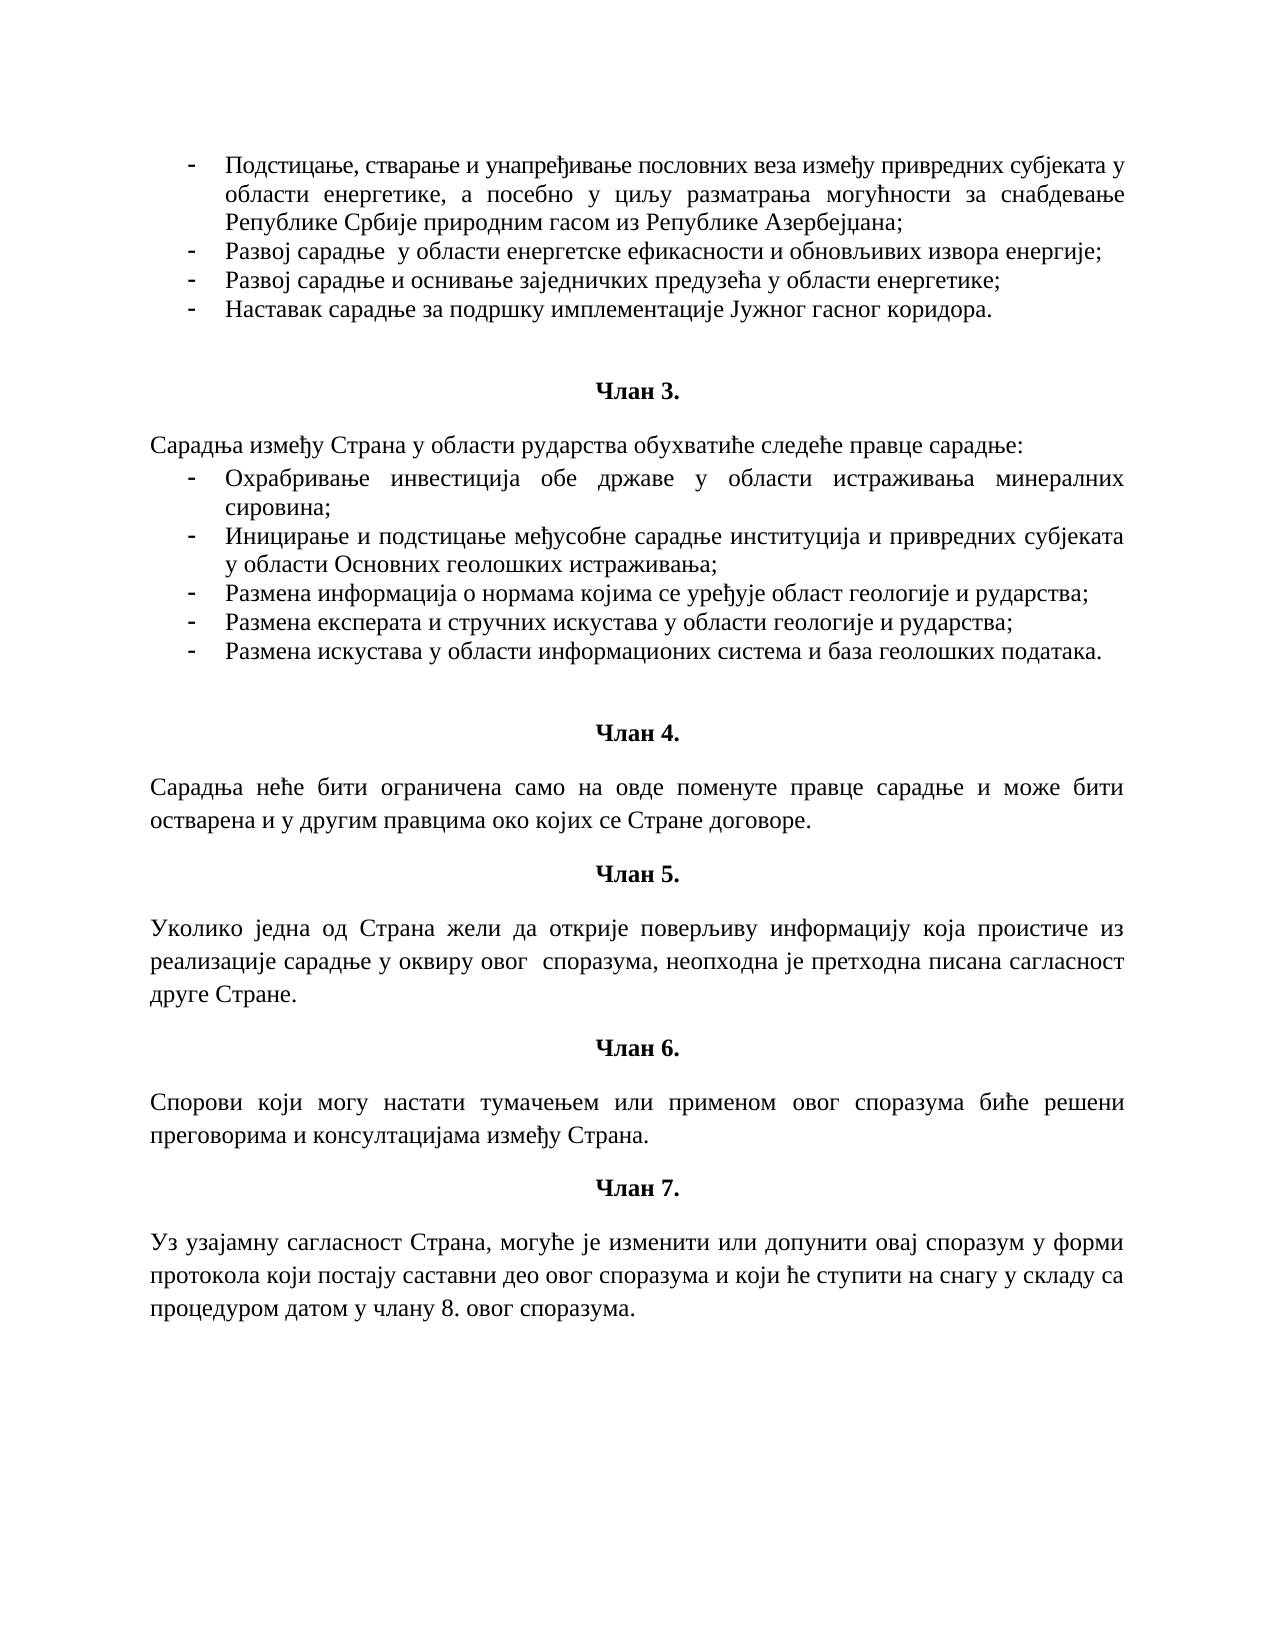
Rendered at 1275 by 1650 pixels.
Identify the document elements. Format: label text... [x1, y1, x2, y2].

list Размена информација о нормама којима се уређује област геологије и рударства; [187, 578, 1125, 607]
text Уколико једна од Страна жели да открије поверљиву информацију која проистиче из реализације сарадње у оквиру овог споразума, неопходна је претходна писана сагласност друге Стране. [150, 913, 1125, 1008]
list Размена експерата и стручних искустава у области геологије и рударства; [187, 607, 1130, 636]
list Развој сарадње у области енергетске ефикасности и обновљивих извора енергије; [187, 236, 1125, 265]
text Члан 6. [150, 1033, 1125, 1062]
text Уз узајамну сагласност Страна, могуће је изменити или допунити овај споразум у форми протокола који постају саставни део овог споразума и који ће ступити на снагу у складу са процедуром датом у члану 8. овог споразума. [150, 1227, 1125, 1322]
list Развој сарадње и оснивање заједничких предузећа у области енергетике; [187, 265, 1125, 294]
text Сарадња између Страна у области рударства обухватиће следеће правце сарадње: [150, 430, 1125, 459]
list Наставак сарадње за подршку имплементације Јужног гасног коридора. [187, 294, 1125, 322]
text Члан 5. [150, 859, 1125, 888]
list Иницирање и подстицање међусобне сарадње институција и привредних субјеката у области Основних геолошких истраживања; [187, 521, 1125, 578]
list Охрабривање инвестиција обе државе у области истраживања минералних сировина; [187, 463, 1125, 521]
text Спорови који могу настати тумачењем или применом овог споразума биће решени преговорима и консултацијама између Страна. [150, 1087, 1125, 1148]
text Члан 3. [150, 376, 1125, 405]
text Сарадња неће бити ограничена само на овде поменуте правце сарадње и може бити остварена и у другим правцима око којих се Стране договоре. [150, 772, 1125, 834]
list Подстицање, стварање и унапређивање пословних веза између привредних субјеката у области енергетике, а посебно у циљу разматрања могућности за снабдевање Републике Србије природним гасом из Републике Азербејџана; [187, 150, 1125, 236]
list Размена искустава у области информационих система и база геолошких података. [187, 636, 1130, 664]
text Члан 7. [150, 1173, 1125, 1202]
text Члан 4. [150, 718, 1125, 747]
